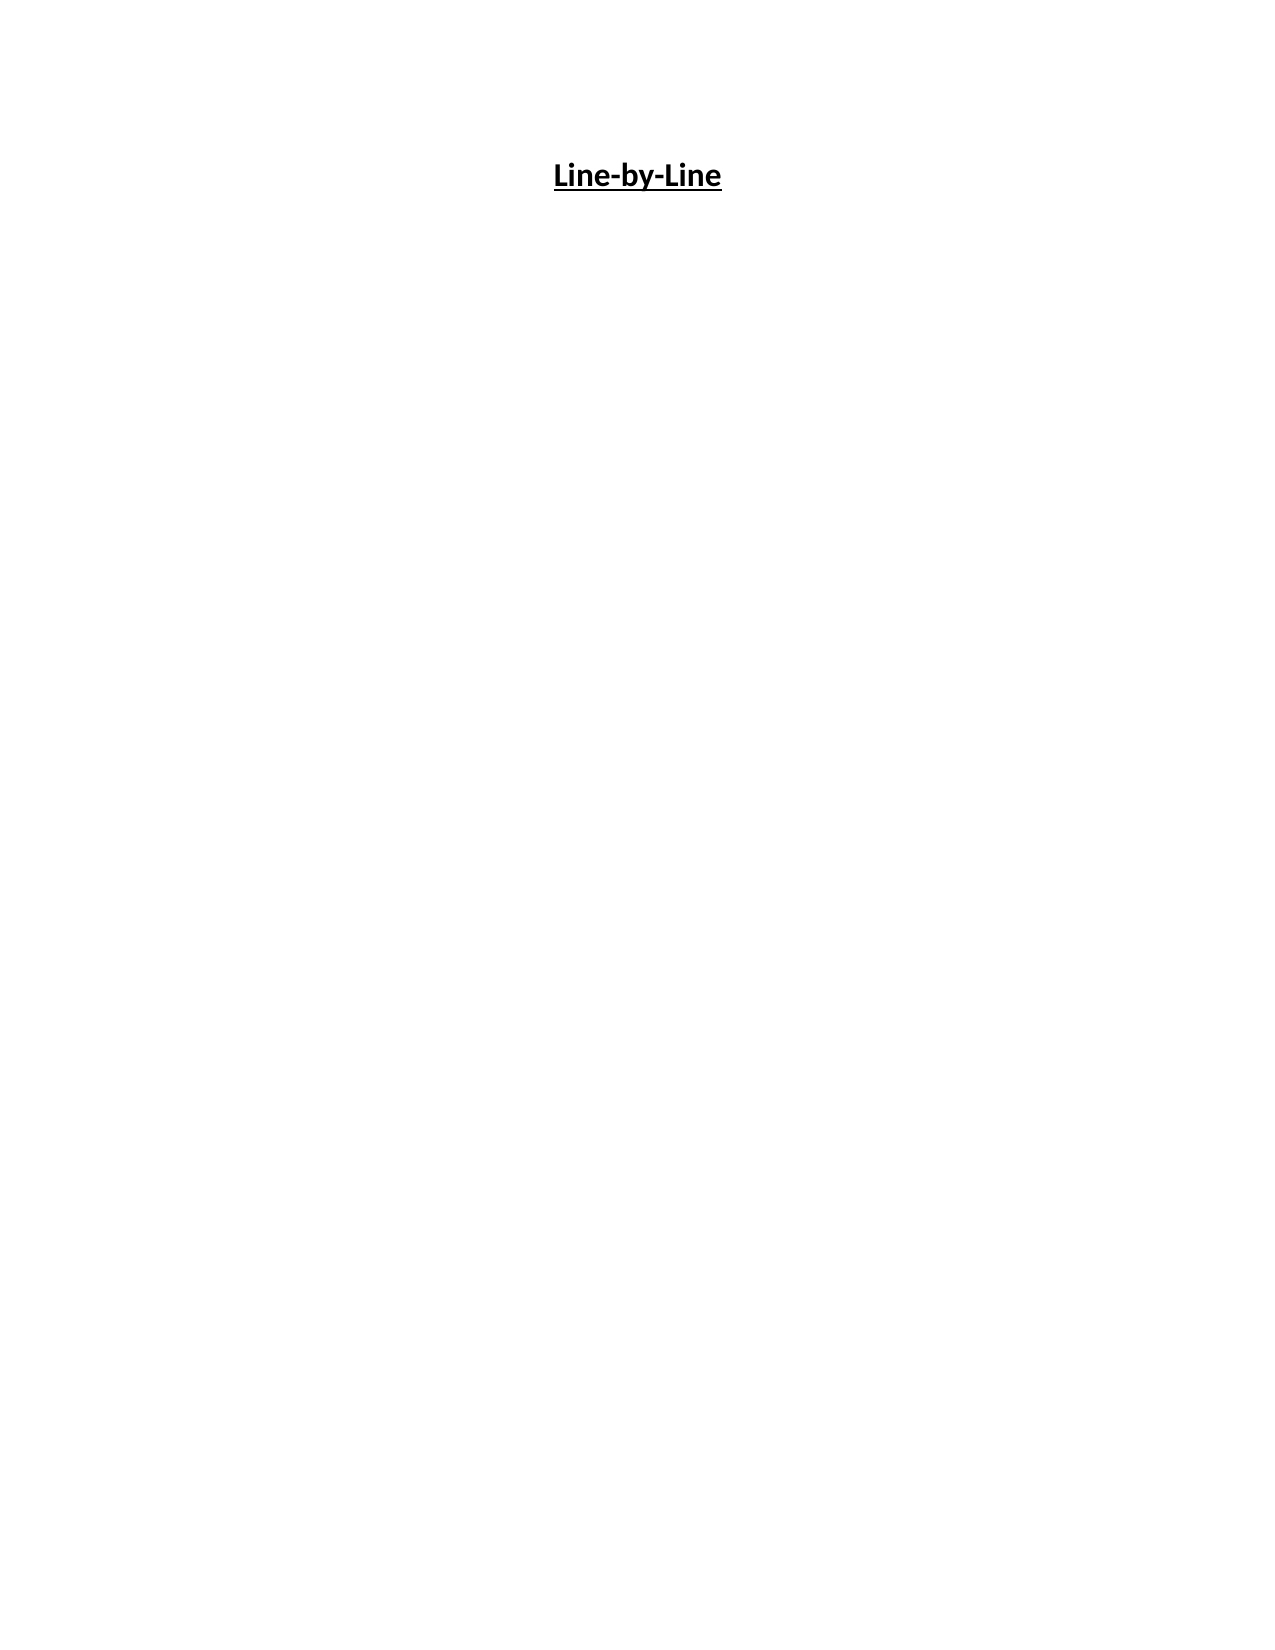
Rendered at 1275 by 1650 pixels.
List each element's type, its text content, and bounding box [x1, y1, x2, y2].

subtitle Line-by-Line [150, 154, 1125, 195]
